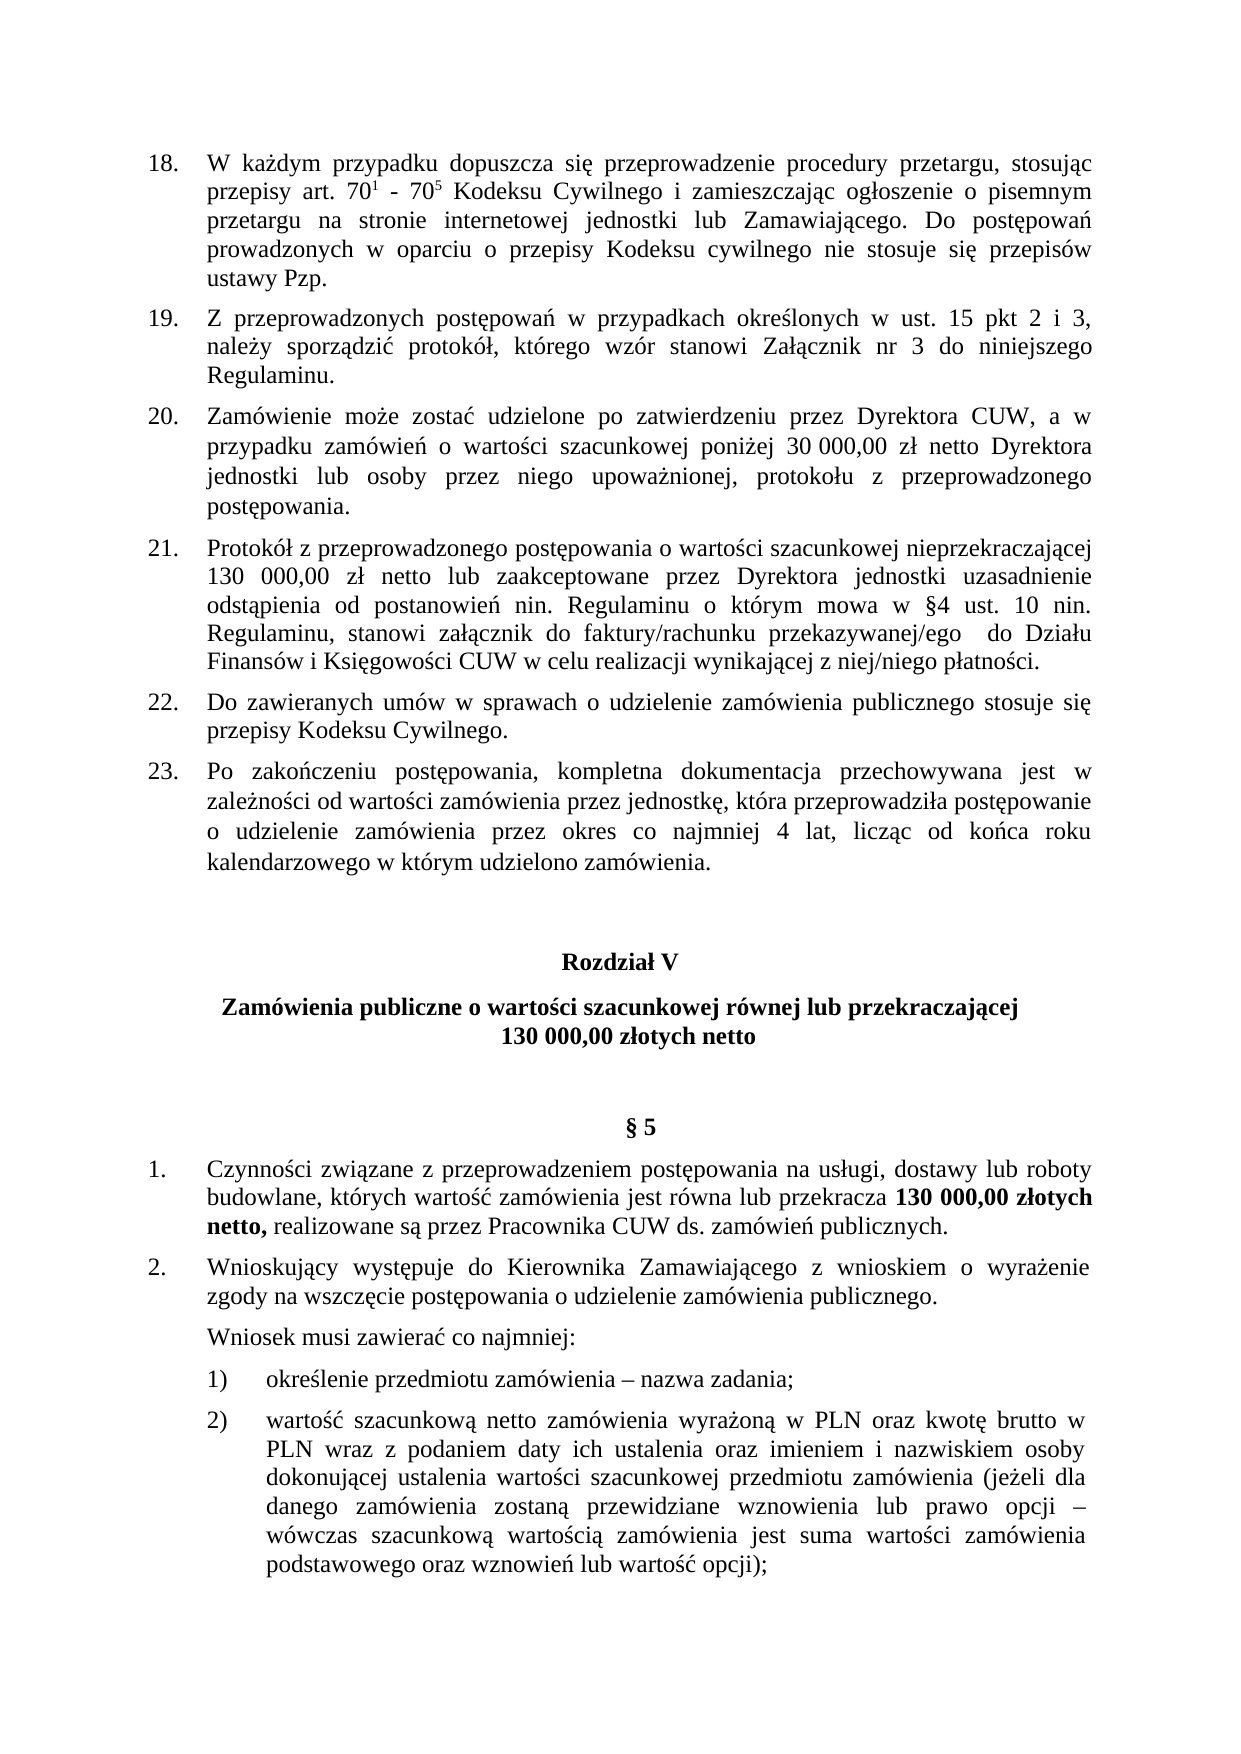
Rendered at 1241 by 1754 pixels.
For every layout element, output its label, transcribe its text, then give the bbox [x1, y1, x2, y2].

list Czynności związane z przeprowadzeniem postępowania na usługi, dostawy lub roboty budowlane, których wartość zamówienia jest równa lub przekracza 130 000,00 złotych netto, realizowane są przez Pracownika CUW ds. zamówień publicznych. [148, 1154, 1093, 1240]
list Zamówienie może zostać udzielone po zatwierdzeniu przez Dyrektora CUW, a w przypadku zamówień o wartości szacunkowej poniżej 30 000,00 zł netto Dyrektora jednostki lub osoby przez niego upoważnionej, protokołu z przeprowadzonego postępowania. [148, 401, 1093, 520]
list wartość szacunkową netto zamówienia wyrażoną w PLN oraz kwotę brutto w PLN wraz z podaniem daty ich ustalenia oraz imieniem i nazwiskiem osoby dokonującej ustalenia wartości szacunkowej przedmiotu zamówienia (jeżeli dla danego zamówienia zostaną przewidziane wznowienia lub prawo opcji – wówczas szacunkową wartością zamówienia jest suma wartości zamówienia podstawowego oraz wznowień lub wartość opcji); [207, 1405, 1086, 1577]
list Wnioskujący występuje do Kierownika Zamawiającego z wnioskiem o wyrażenie zgody na wszczęcie postępowania o udzielenie zamówienia publicznego. [148, 1252, 1091, 1310]
list Po zakończeniu postępowania, kompletna dokumentacja przechowywana jest w zależności od wartości zamówienia przez jednostkę, która przeprowadziła postępowanie o udzielenie zamówienia przez okres co najmniej 4 lat, licząc od końca roku kalendarzowego w którym udzielono zamówienia. [148, 756, 1093, 875]
text Wniosek musi zawierać co najmniej: [207, 1322, 1093, 1351]
text 130 000,00 złotych netto [148, 1021, 1109, 1050]
list określenie przedmiotu zamówienia – nazwa zadania; [207, 1364, 1093, 1392]
text Zamówienia publiczne o wartości szacunkowej równej lub przekraczającej [148, 992, 1093, 1021]
list W każdym przypadku dopuszcza się przeprowadzenie procedury przetargu, stosując przepisy art. 701 - 705 Kodeksu Cywilnego i zamieszczając ogłoszenie o pisemnym przetargu na stronie internetowej jednostki lub Zamawiającego. Do postępowań prowadzonych w oparciu o przepisy Kodeksu cywilnego nie stosuje się przepisów ustawy Pzp. [148, 148, 1093, 291]
list Protokół z przeprowadzonego postępowania o wartości szacunkowej nieprzekraczającej 130 000,00 zł netto lub zaakceptowane przez Dyrektora jednostki uzasadnienie odstąpienia od postanowień nin. Regulaminu o którym mowa w §4 ust. 10 nin. Regulaminu, stanowi załącznik do faktury/rachunku przekazywanej/ego do Działu Finansów i Księgowości CUW w celu realizacji wynikającej z niej/niego płatności. [148, 534, 1093, 675]
list 5 [625, 1112, 1093, 1141]
text Rozdział V [148, 947, 1093, 975]
list Do zawieranych umów w sprawach o udzielenie zamówienia publicznego stosuje się przepisy Kodeksu Cywilnego. [148, 687, 1093, 744]
list Z przeprowadzonych postępowań w przypadkach określonych w ust. 15 pkt 2 i 3, należy sporządzić protokół, którego wzór stanowi Załącznik nr 3 do niniejszego Regulaminu. [148, 304, 1093, 388]
